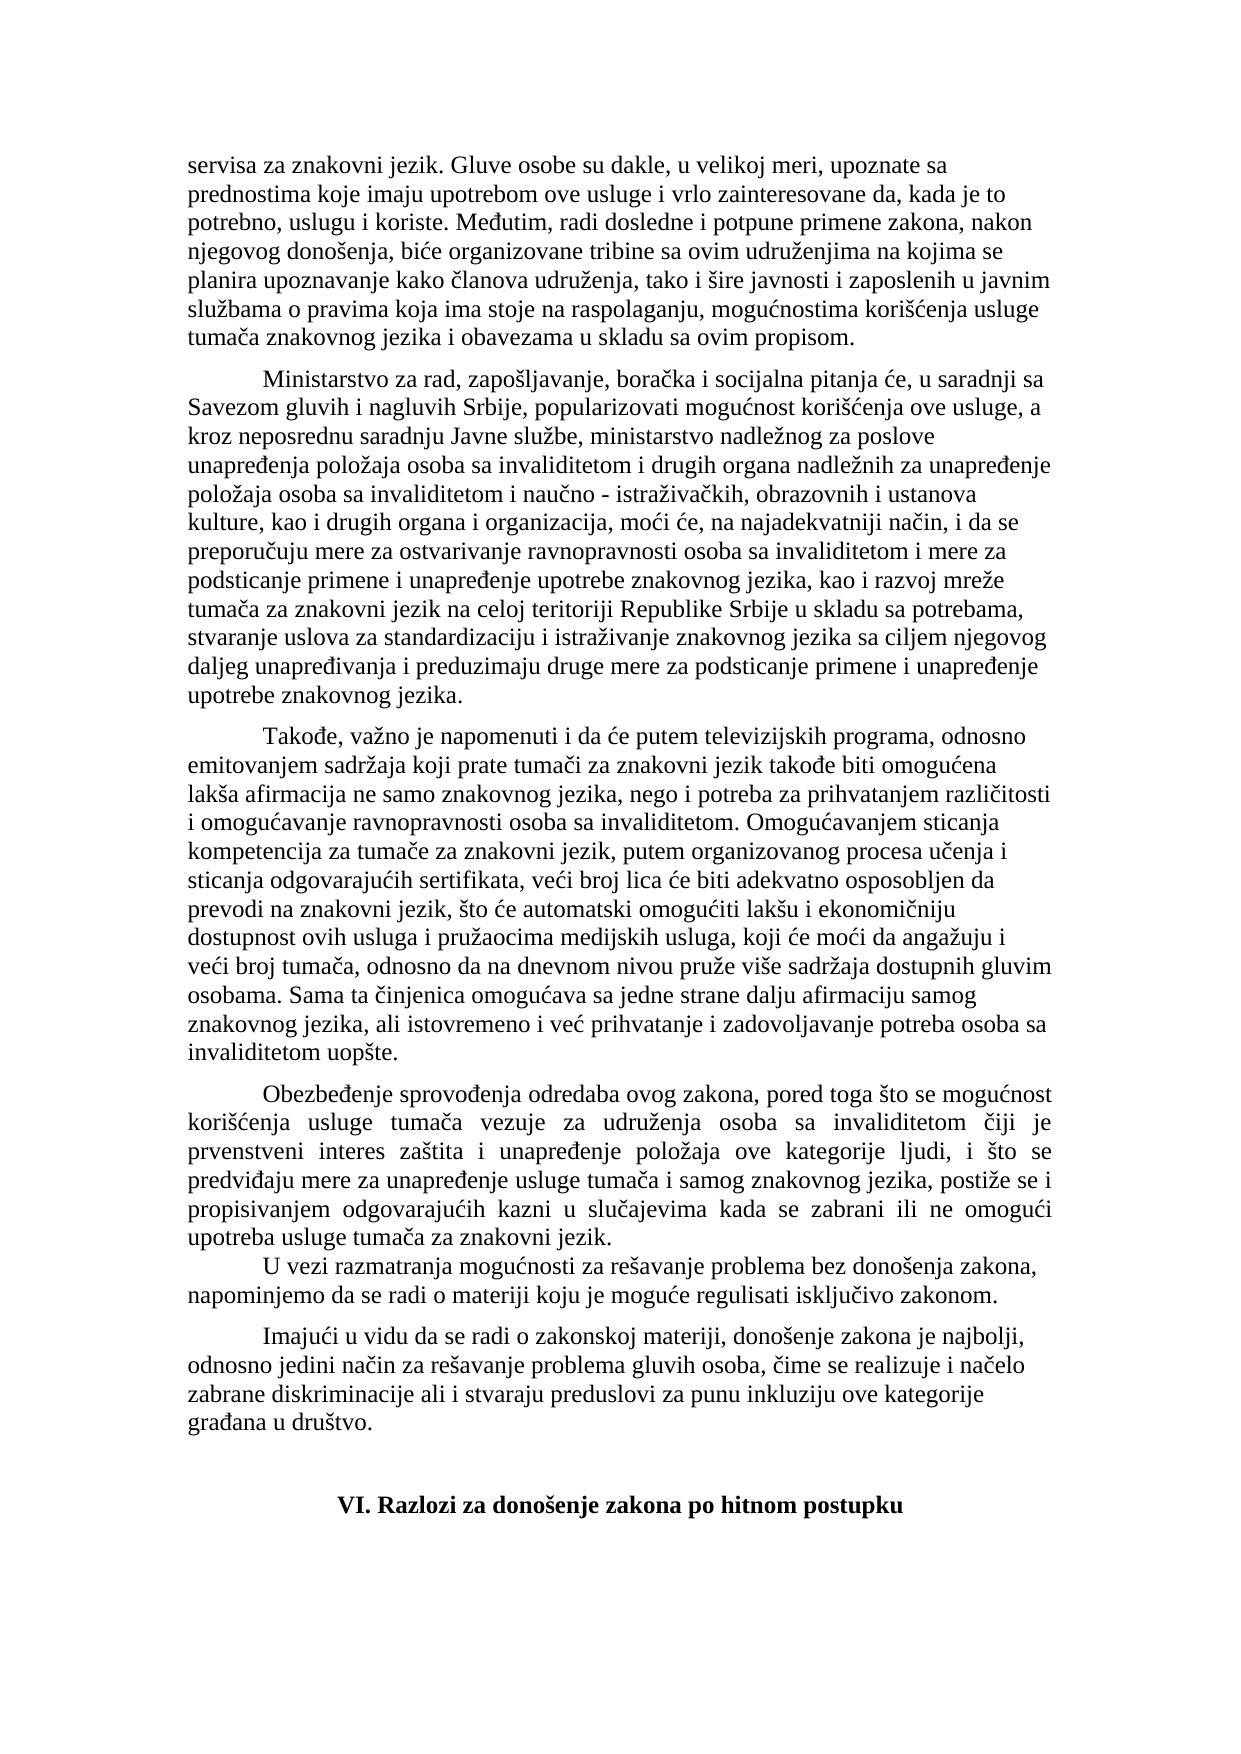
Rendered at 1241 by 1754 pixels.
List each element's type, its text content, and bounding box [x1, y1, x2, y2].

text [187, 150, 1053, 351]
text Takođe, važno je napomenuti i da će putem televizijskih programa, odnosno emitovanjem sadržaja koji prate tumači za znakovni jezik takođe biti omogućena lakša afirmacija ne samo znakovnog jezika, nego i potreba za prihvatanjem različitosti i omogućavanje ravnopravnosti osoba sa invaliditetom. Omogućavanjem sticanja kompetencija za tumače za znakovni jezik, putem organizovanog procesa učenja i sticanja odgovarajućih sertifikata, veći broj lica će biti adekvatno osposobljen da prevodi na znakovni jezik, što će automatski omogućiti lakšu i ekonomičniju dostupnost ovih usluga i pružaocima medijskih usluga, koji će moći da angažuju i veći broj tumača, odnosno da na dnevnom nivou pruže više sadržaja dostupnih gluvim osobama. Sama ta činjenica omogućava sa jedne strane dalju afirmaciju samog znakovnog jezika, ali istovremeno i već prihvatanje i zadovoljavanje potreba osoba sa invaliditetom uopšte. [187, 721, 1053, 1066]
text Ministarstvo za rad, zapošljavanje, boračka i socijalna pitanja će, u saradnji sa Savezom gluvih i nagluvih Srbije, popularizovati mogućnost korišćenja ove usluge, a kroz neposrednu saradnju Javne službe, ministarstvo nadležnog za poslove unapređenja položaja osoba sa invaliditetom i drugih organa nadležnih za unapređenje položaja osoba sa invaliditetom i naučno - istraživačkih, obrazovnih i ustanova kulture, kao i drugih organa i organizacija, moći će, na najadekvatniji način, i da se preporučuju mere za ostvarivanje ravnopravnosti osoba sa invaliditetom i mere za podsticanje primene i unapređenje upotrebe znakovnog jezika, kao i razvoj mreže tumača za znakovni jezik na celoj teritoriji Republike Srbije u skladu sa potrebama, stvaranje uslova za standardizaciju i istraživanje znakovnog jezika sa ciljem njegovog daljeg unapređivanja i preduzimaju druge mere za podsticanje primene i unapređenje upotrebe znakovnog jezika. [187, 364, 1053, 709]
text VI. Razlozi za donošenje zakona po hitnom postupku [187, 1490, 1053, 1519]
text U vezi razmatranja mogućnosti za rešavanje problema bez donošenja zakona, napominjemo da se radi o materiji koju je moguće regulisati isključivo zakonom. [187, 1251, 1053, 1309]
text Obezbeđenje sprovođenja odredaba ovog zakona, pored toga što se mogućnost korišćenja usluge tumača vezuje za udruženja osoba sa invaliditetom čiji je prvenstveni interes zaštita i unapređenje položaja ove kategorije ljudi, i što se predviđaju mere za unapređenje usluge tumača i samog znakovnog jezika, postiže se i propisivanjem odgovarajućih kazni u slučajevima kada se zabrani ili ne omogući upotreba usluge tumača za znakovni jezik. [187, 1079, 1053, 1251]
text Imajući u vidu da se radi o zakonskoj materiji, donošenje zakona je najbolji, odnosno jedini način za rešavanje problema gluvih osoba, čime se realizuje i načelo zabrane diskriminacije ali i stvaraju preduslovi za punu inkluziju ove kategorije građana u društvo. [187, 1321, 1053, 1436]
